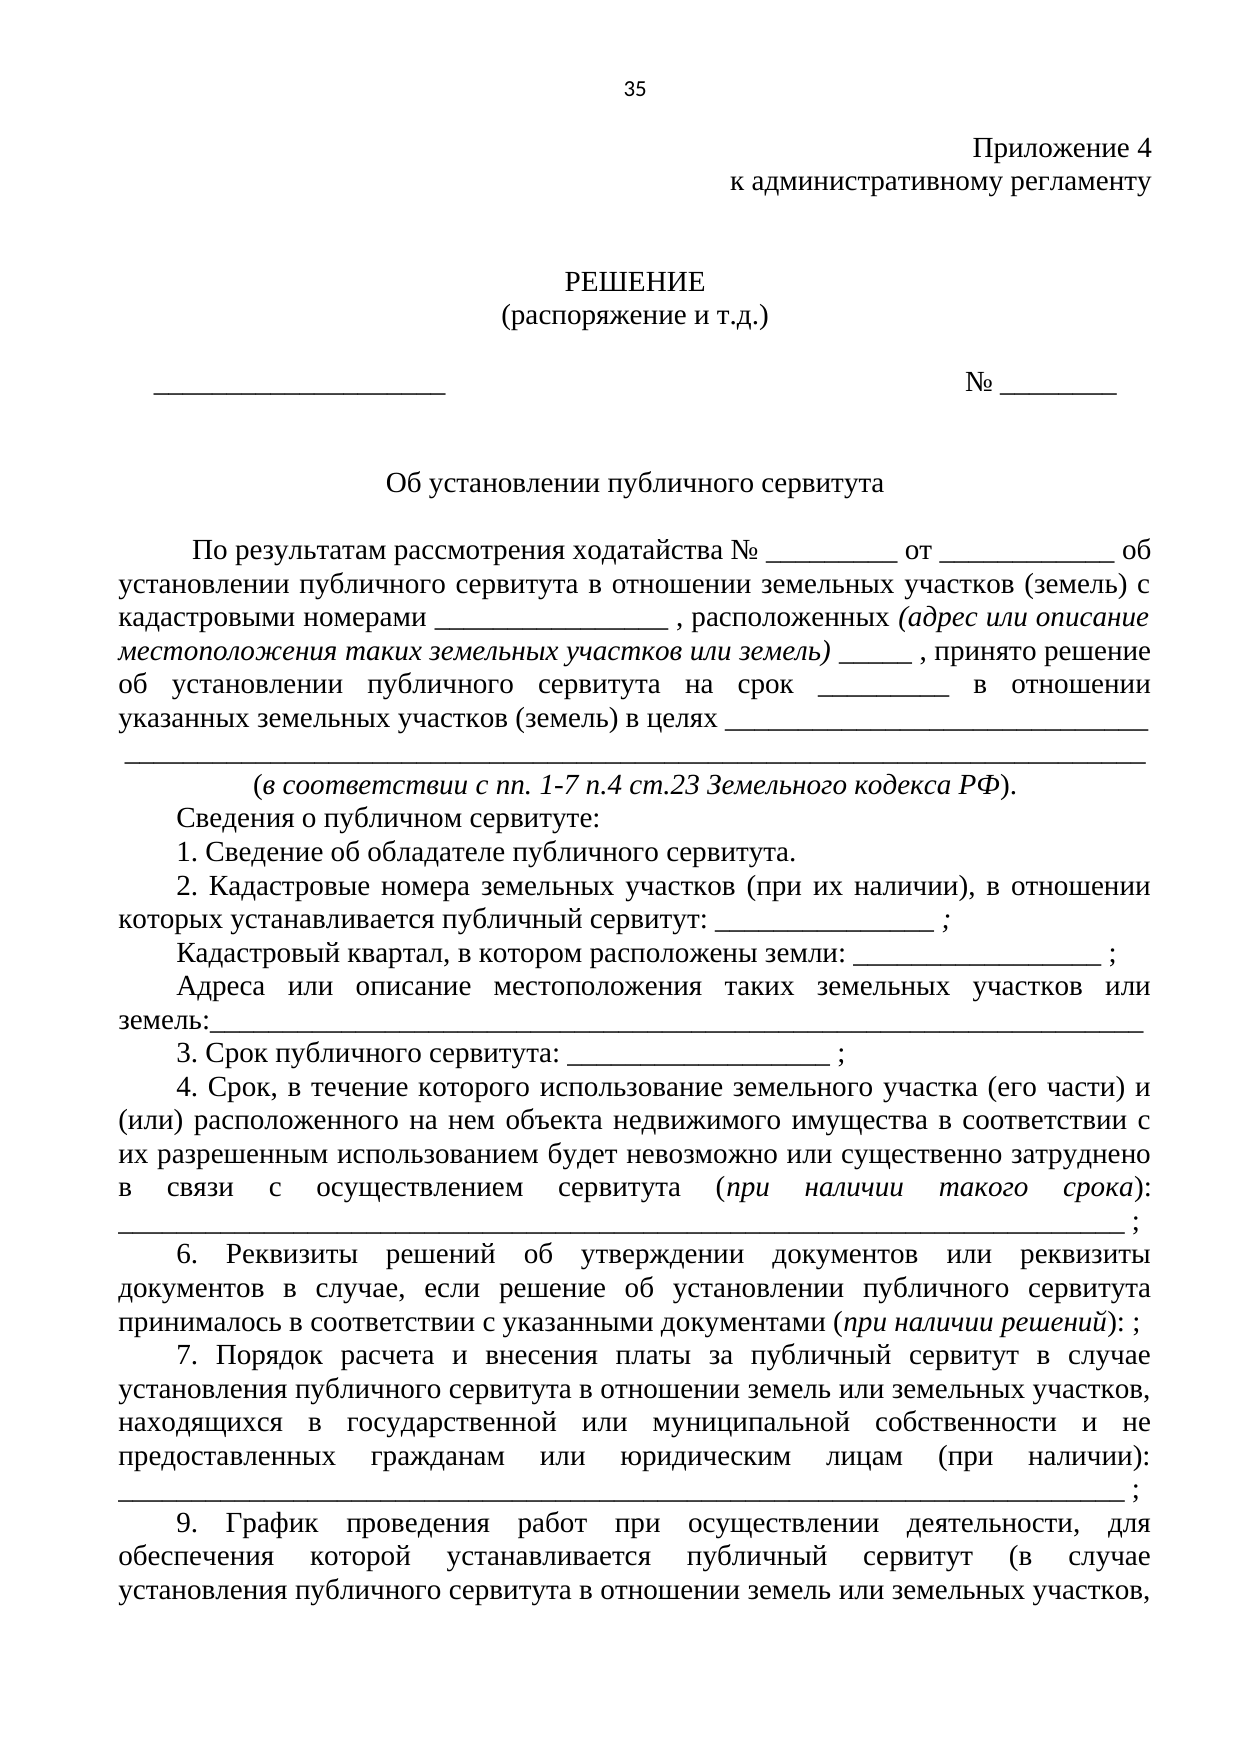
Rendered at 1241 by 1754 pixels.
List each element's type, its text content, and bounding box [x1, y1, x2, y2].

text РЕШЕНИЕ [118, 264, 1152, 297]
text к административному регламенту [118, 163, 1152, 197]
text 6. Реквизиты решений об утверждении документов или реквизиты документов в случае, если решение об установлении публичного сервитута принималось в соответствии с указанными документами (при наличии решений): ; [118, 1237, 1152, 1337]
text По результатам рассмотрения ходатайства № _________ от ____________ об установлении публичного сервитута в отношении земельных участков (земель) с кадастровыми номерами ________________ , расположенных (адрес или описание местоположения таких земельных участков или земель) _____ , принято решение об установлении публичного сервитута на срок _________ в отношении указанных земельных участков (земель) в целях _____________________________ [118, 532, 1152, 733]
text Сведения о публичном сервитуте: [118, 801, 1152, 834]
text Об установлении публичного сервитута [118, 465, 1152, 499]
text 2. Кадастровые номера земельных участков (при их наличии), в отношении которых устанавливается публичный сервитут: _______________ ; [118, 868, 1152, 935]
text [118, 1505, 1152, 1606]
text 7. Порядок расчета и внесения платы за публичный сервитут в случае установления публичного сервитута в отношении земель или земельных участков, находящихся в государственной или муниципальной собственности и не предоставленных гражданам или юридическим лицам (при наличии): _____________________________________________________________________ ; [118, 1337, 1152, 1505]
text (распоряжение и т.д.) [118, 297, 1152, 331]
text Приложение 4 [118, 130, 1152, 163]
text Адреса или описание местоположения таких земельных участков или земель:________________________________________________________________ [118, 968, 1152, 1035]
text 1. Сведение об обладателе публичного сервитута. [118, 834, 1152, 868]
text ____________________ № ________ [118, 364, 1152, 398]
text 4. Срок, в течение которого использование земельного участка (его части) и (или) расположенного на нем объекта недвижимого имущества в соответствии с их разрешенным использованием будет невозможно или существенно затруднено в связи с осуществлением сервитута (при наличии такого срока): _____________________________________________________________________ ; [118, 1069, 1152, 1237]
text ______________________________________________________________________ (в соответствии с пп. 1-7 п.4 ст.23 Земельного кодекса РФ). [118, 733, 1152, 801]
text Кадастровый квартал, в котором расположены земли: _________________ ; [118, 935, 1152, 968]
text 3. Срок публичного сервитута: __________________ ; [118, 1035, 1152, 1069]
